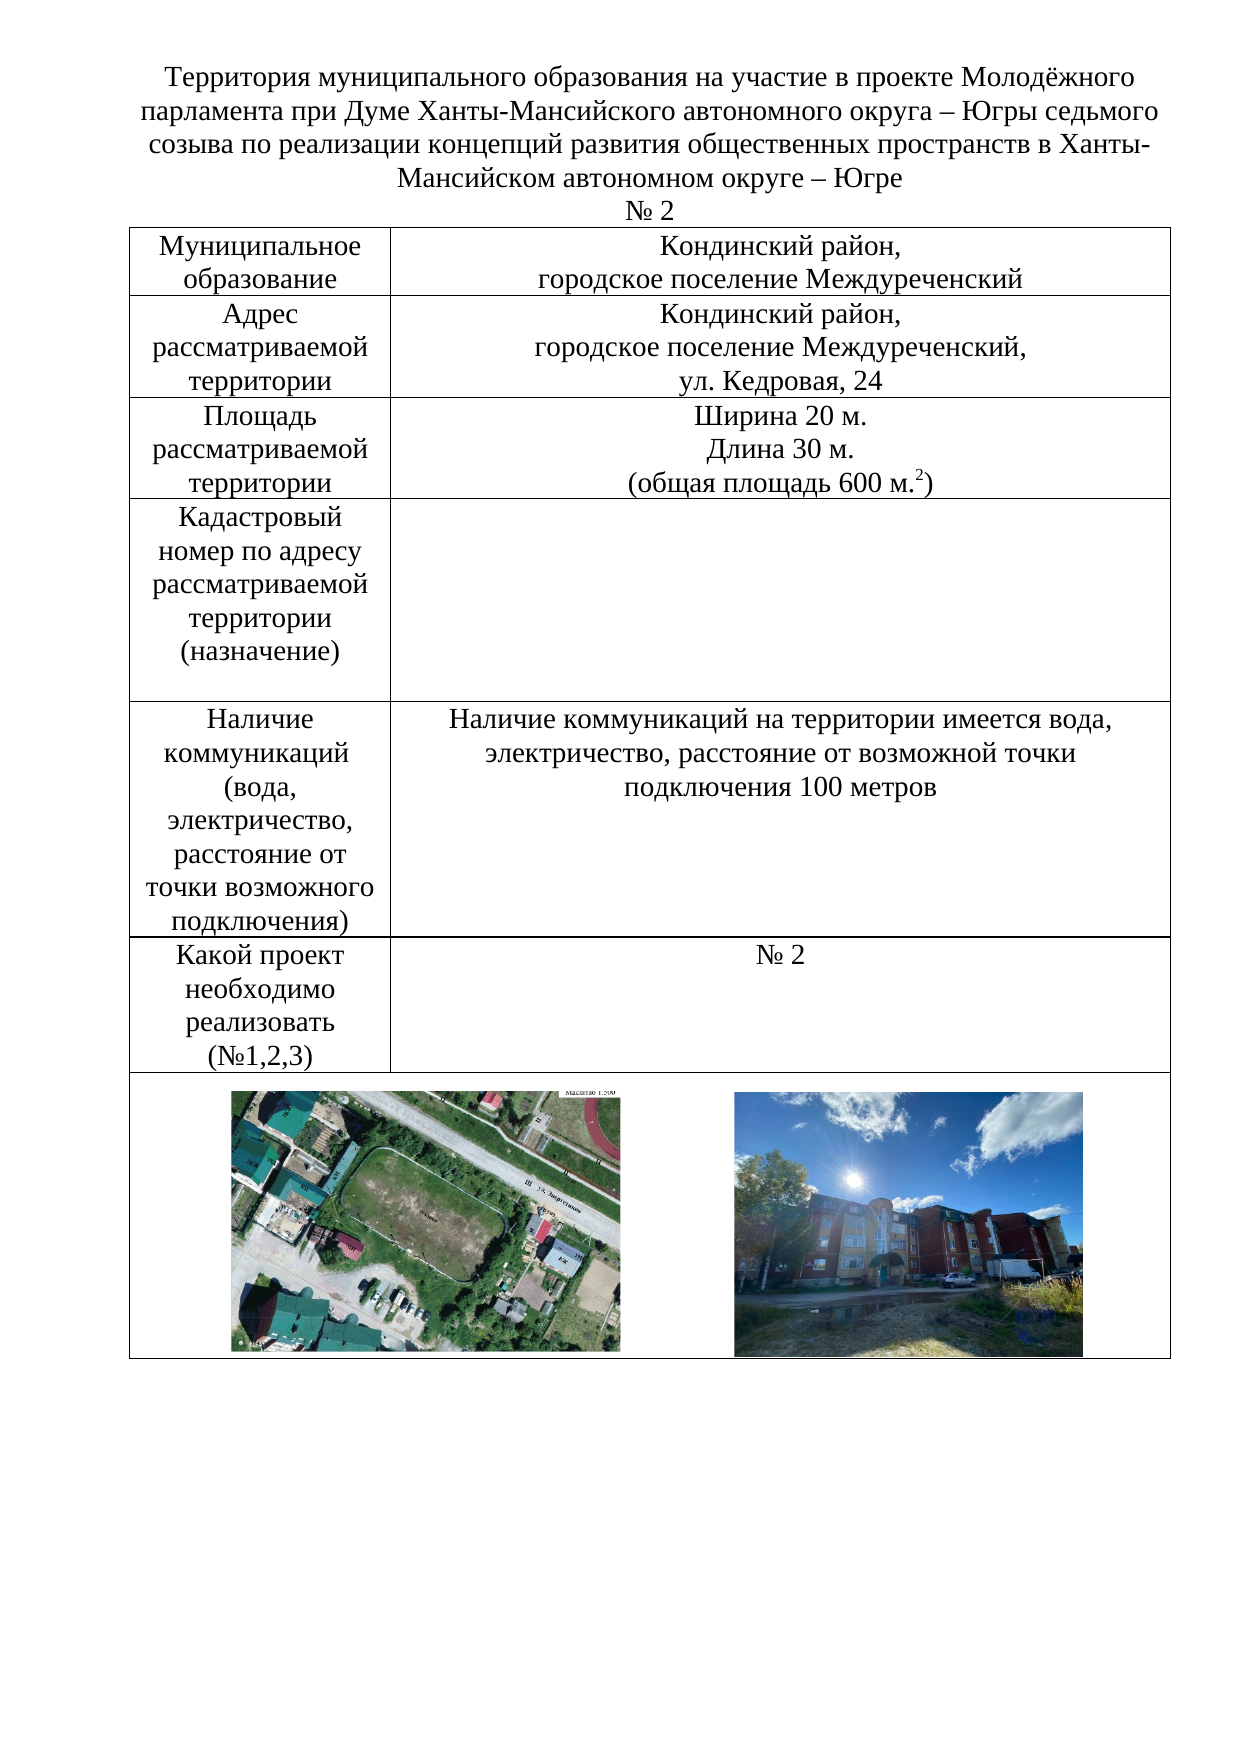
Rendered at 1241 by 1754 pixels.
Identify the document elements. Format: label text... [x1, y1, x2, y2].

table_cell № 2 [391, 938, 1170, 1072]
text Территория муниципального образования на участие в проекте Молодёжного парламента при Думе Ханты-Мансийского автономного округа – Югры седьмого созыва по реализации концепций развития общественных пространств в Ханты-Мансийском автономном округе – Югре [118, 59, 1181, 193]
table_cell Ширина 20 м. Длина 30 м. (общая площадь 600 м.2) [391, 398, 1170, 498]
table_cell [130, 1073, 1170, 1358]
text № 2 [118, 193, 1181, 227]
table_cell Наличие коммуникаций на территории имеется вода, электричество, расстояние от возможной точки подключения 100 метров [391, 702, 1170, 936]
table_cell Кадастровый номер по адресу рассматриваемой территории (назначение) [130, 499, 390, 701]
table_header Кондинский район, городское поселение Междуреченский [391, 228, 1170, 295]
table_cell [391, 499, 1170, 701]
picture [732, 1092, 1083, 1355]
table_cell Адрес рассматриваемой территории [130, 296, 390, 397]
table_cell Какой проект необходимо реализовать (№1,2,3) [130, 938, 390, 1072]
table_cell Наличие коммуникаций (вода, электричество, расстояние от точки возможного подключения) [130, 702, 390, 936]
table_header Муниципальное образование [130, 228, 390, 295]
table_cell Кондинский район, городское поселение Междуреченский, ул. Кедровая, 24 [391, 296, 1170, 397]
table_cell Площадь рассматриваемой территории [130, 398, 390, 498]
